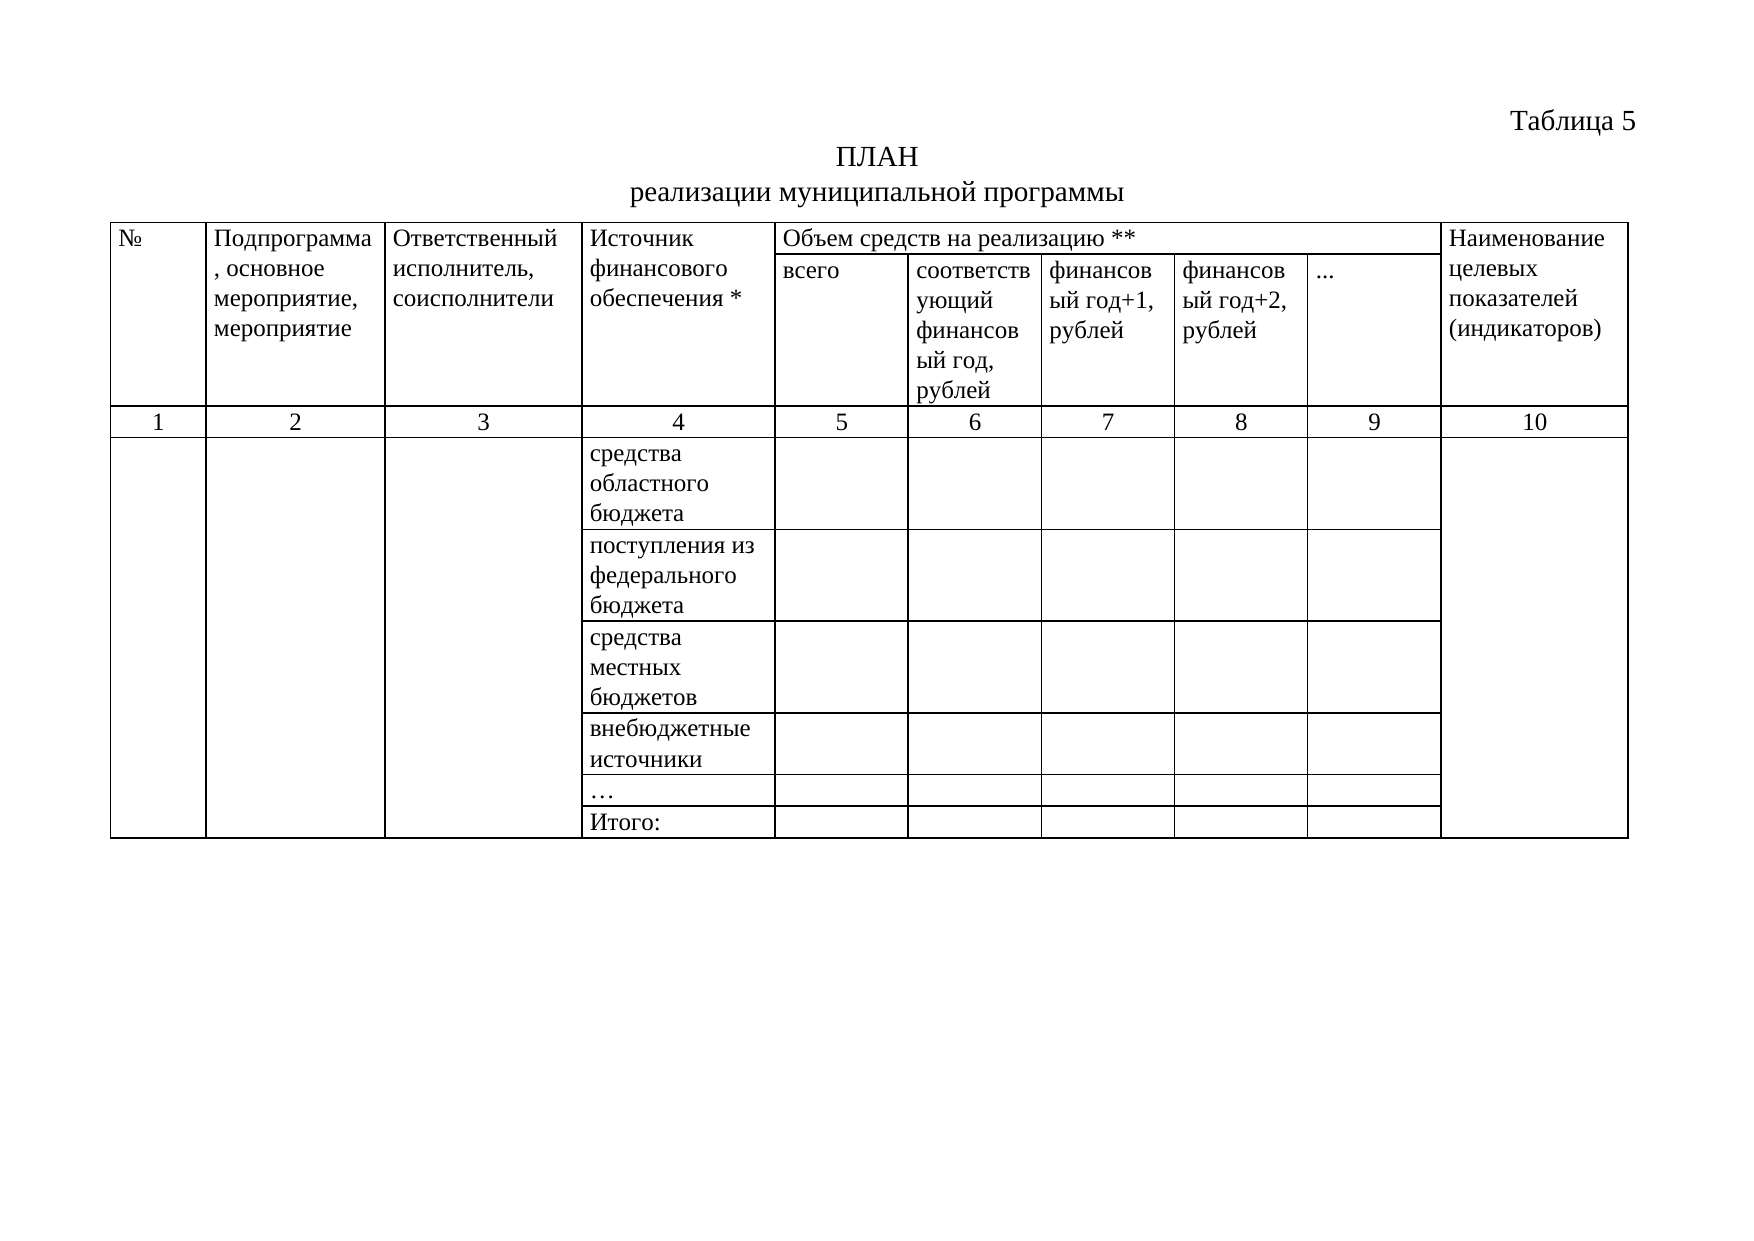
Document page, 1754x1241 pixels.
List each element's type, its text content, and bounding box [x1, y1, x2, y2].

table_cell 8 [1175, 407, 1307, 437]
table_header Подпрограмма, основное мероприятие, мероприятие [207, 223, 384, 405]
table_cell [1308, 438, 1440, 528]
table_cell 2 [207, 407, 384, 437]
table_cell финансовый год+1, рублей [1042, 255, 1174, 405]
table_cell [1175, 807, 1307, 837]
table_cell [1308, 807, 1440, 837]
table_cell ... [1308, 255, 1440, 405]
table_cell 6 [909, 407, 1041, 437]
table_cell соответствующий финансовый год, рублей [909, 255, 1041, 405]
table_cell [1175, 622, 1307, 712]
table_cell 4 [583, 407, 774, 437]
table_cell 10 [1442, 407, 1627, 437]
table_cell [1175, 438, 1307, 528]
table_cell [1042, 530, 1174, 620]
table_cell … [583, 775, 774, 805]
table_cell 5 [776, 407, 907, 437]
table_cell [386, 438, 581, 837]
table_cell [909, 438, 1041, 528]
text ПЛАН [118, 139, 1636, 172]
table_cell внебюджетные источники [583, 714, 774, 774]
table_header Наименование целевых показателей (индикаторов) [1442, 223, 1627, 405]
table_cell финансовый год+2, рублей [1175, 255, 1307, 405]
table_cell [1175, 714, 1307, 774]
table_cell [1175, 530, 1307, 620]
table_header № [111, 223, 205, 405]
table_cell средства областного бюджета [583, 438, 774, 528]
table_cell Итого: [583, 807, 774, 837]
table_cell [111, 438, 205, 837]
table_cell средства местных бюджетов [583, 622, 774, 712]
table_cell [776, 622, 907, 712]
table_cell [1042, 714, 1174, 774]
table_header Ответственный исполнитель, соисполнители [386, 223, 581, 405]
table_cell [909, 530, 1041, 620]
table_header Источник финансового обеспечения * [583, 223, 774, 405]
table_cell 9 [1308, 407, 1440, 437]
table_cell 7 [1042, 407, 1174, 437]
table_cell [1308, 622, 1440, 712]
table_cell [1042, 807, 1174, 837]
table_cell [776, 807, 907, 837]
table_cell [1042, 775, 1174, 805]
table_cell [776, 530, 907, 620]
table_cell [1442, 438, 1627, 837]
table_cell [1308, 775, 1440, 805]
table_cell [776, 714, 907, 774]
table_cell [776, 438, 907, 528]
table_cell [1308, 530, 1440, 620]
table_cell [909, 775, 1041, 805]
table_cell [1308, 714, 1440, 774]
table_cell всего [776, 255, 907, 405]
text Таблица 5 [118, 103, 1636, 137]
table_header Объем средств на реализацию ** [776, 223, 1440, 253]
table_cell [1042, 438, 1174, 528]
table_cell поступления из федерального бюджета [583, 530, 774, 620]
table_cell 1 [111, 407, 205, 437]
table_cell [1175, 775, 1307, 805]
table_cell [909, 714, 1041, 774]
text реализации муниципальной программы [118, 174, 1636, 207]
table_cell [207, 438, 384, 837]
table_cell [1042, 622, 1174, 712]
table_cell [909, 622, 1041, 712]
table_cell [776, 775, 907, 805]
table_cell 3 [386, 407, 581, 437]
table_cell [909, 807, 1041, 837]
